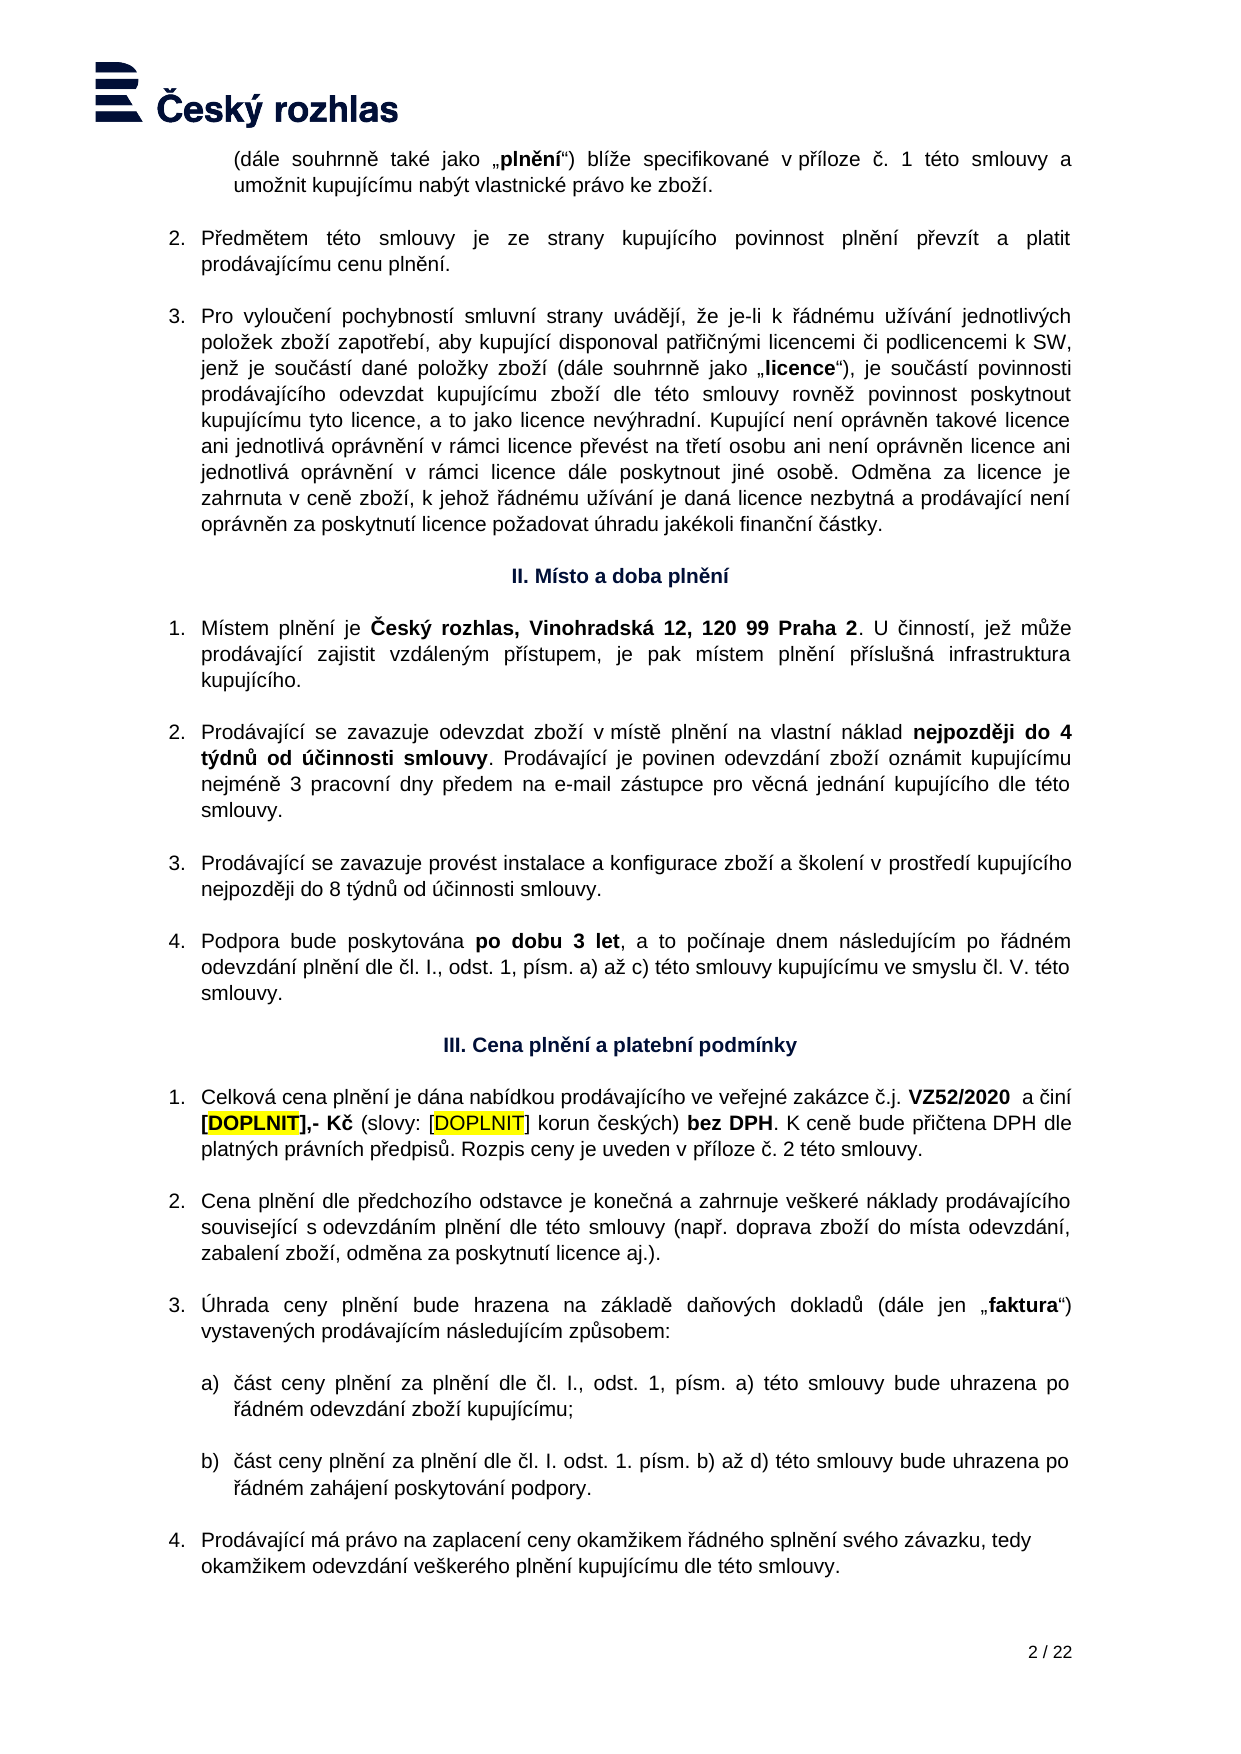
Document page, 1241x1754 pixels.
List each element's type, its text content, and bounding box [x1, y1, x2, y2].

list Úhrada ceny plnění bude hrazena na základě daňových dokladů (dále jen „faktura“) vystavených prodávajícím následujícím způsobem: [168, 1292, 1072, 1344]
list Místem plnění je Český rozhlas, Vinohradská 12, 120 99 Praha 2. U činností, jež může prodávající zajistit vzdáleným přístupem, je pak místem plnění příslušná infrastruktura kupujícího. [168, 615, 1072, 693]
picture [95, 62, 398, 128]
list část ceny plnění za plnění dle čl. I., odst. 1, písm. a) této smlouvy bude uhrazena po řádném odevzdání zboží kupujícímu; [201, 1370, 1072, 1422]
list Prodávající se zavazuje provést instalace a konfigurace zboží a školení v prostředí kupujícího nejpozději do 8 týdnů od účinnosti smlouvy. [168, 849, 1072, 901]
list Prodávající má právo na zaplacení ceny okamžikem řádného splnění svého závazku, tedy okamžikem odevzdání veškerého plnění kupujícímu dle této smlouvy. [168, 1526, 1072, 1578]
list Prodávající se zavazuje odevzdat zboží v místě plnění na vlastní náklad nejpozději do 4 týdnů od účinnosti smlouvy. Prodávající je povinen odevzdání zboží oznámit kupujícímu nejméně 3 pracovní dny předem na e-mail zástupce pro věcná jednání kupujícího dle této smlouvy. [168, 719, 1072, 823]
list Předmětem této smlouvy je ze strany kupujícího povinnost plnění převzít a platit prodávajícímu cenu plnění. [168, 224, 1072, 276]
list Pro vyloučení pochybností smluvní strany uvádějí, že je-li k řádnému užívání jednotlivých položek zboží zapotřebí, aby kupující disponoval patřičnými licencemi či podlicencemi k SW, jenž je součástí dané položky zboží (dále souhrnně jako „licence“), je součástí povinnosti prodávajícího odevzdat kupujícímu zboží dle této smlouvy rovněž povinnost poskytnout kupujícímu tyto licence, a to jako licence nevýhradní. Kupující není oprávněn takové licence ani jednotlivá oprávnění v rámci licence převést na třetí osobu ani není oprávněn licence ani jednotlivá oprávnění v rámci licence dále poskytnout jiné osobě. Odměna za licence je zahrnuta v ceně zboží, k jehož řádnému užívání je daná licence nezbytná a prodávající není oprávněn za poskytnutí licence požadovat úhradu jakékoli finanční částky. [168, 302, 1072, 537]
list část ceny plnění za plnění dle čl. I. odst. 1. písm. b) až d) této smlouvy bude uhrazena po řádném zahájení poskytování podpory. [201, 1448, 1072, 1500]
list Podpora bude poskytována po dobu 3 let, a to počínaje dnem následujícím po řádném odevzdání plnění dle čl. I., odst. 1, písm. a) až c) této smlouvy kupujícímu ve smyslu čl. V. této smlouvy. [168, 927, 1072, 1005]
list Celková cena plnění je dána nabídkou prodávajícího ve veřejné zakázce č.j. VZ52/2020 a činí [DOPLNIT],- Kč (slovy: [DOPLNIT] korun českých) bez DPH. K ceně bude přičtena DPH dle platných právních předpisů. Rozpis ceny je uveden v příloze č. 2 této smlouvy. [168, 1083, 1072, 1162]
subtitle Cena plnění a platební podmínky [168, 1031, 1072, 1057]
subtitle Místo a doba plnění [168, 563, 1072, 589]
list (dále souhrnně také jako „plnění“) blíže specifikované v příloze č. 1 této smlouvy a umožnit kupujícímu nabýt vlastnické právo ke zboží. [233, 146, 1072, 198]
list Cena plnění dle předchozího odstavce je konečná a zahrnuje veškeré náklady prodávajícího související s odevzdáním plnění dle této smlouvy (např. doprava zboží do místa odevzdání, zabalení zboží, odměna za poskytnutí licence aj.). [168, 1188, 1072, 1266]
